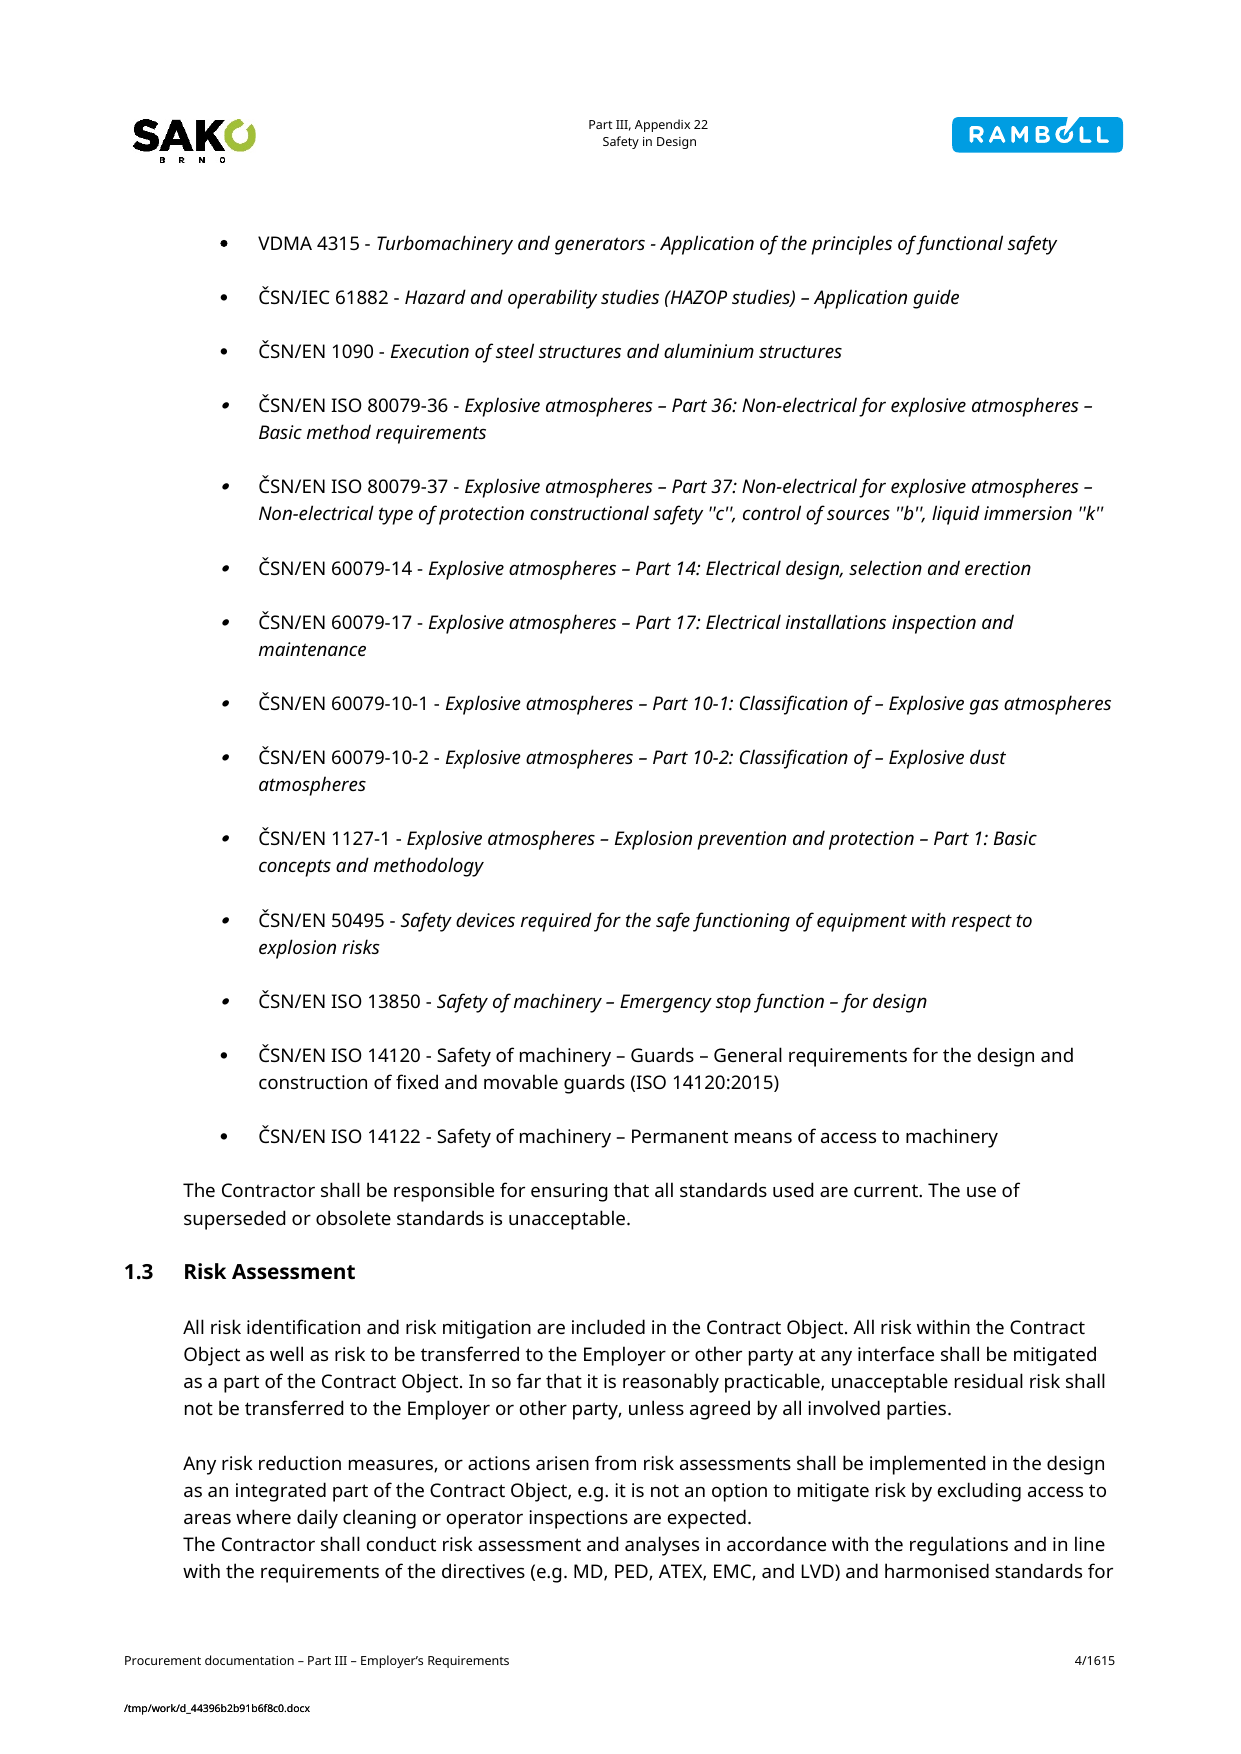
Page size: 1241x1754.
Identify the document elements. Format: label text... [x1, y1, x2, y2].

list ČSN/EN 60079-14 - Explosive atmospheres – Part 14: Electrical design, selection and erection [221, 553, 1116, 580]
subtitle Risk Assessment [153, 1257, 1116, 1286]
list ČSN/EN ISO 14120 - Safety of machinery – Guards – General requirements for the design and construction of fixed and movable guards (ISO 14120:2015) [221, 1041, 1116, 1095]
list ČSN/EN ISO 80079-36 - Explosive atmospheres – Part 36: Non-electrical for explosive atmospheres – Basic method requirements [221, 391, 1116, 445]
text The Contractor shall be responsible for ensuring that all standards used are current. The use of superseded or obsolete standards is unacceptable. [183, 1176, 1116, 1230]
list ČSN/EN 60079-17 - Explosive atmospheres – Part 17: Electrical installations inspection and maintenance [221, 607, 1116, 662]
list ČSN/EN ISO 13850 - Safety of machinery – Emergency stop function – for design [221, 987, 1116, 1014]
list ČSN/EN 60079-10-1 - Explosive atmospheres – Part 10-1: Classification of – Explosive gas atmospheres [221, 689, 1116, 716]
picture [132, 119, 256, 163]
list VDMA 4315 - Turbomachinery and generators - Application of the principles of functional safety [221, 228, 1116, 255]
list ČSN/EN 1127-1 - Explosive atmospheres – Explosion prevention and protection – Part 1: Basic concepts and methodology [221, 824, 1116, 878]
list ČSN/EN 50495 - Safety devices required for the safe functioning of equipment with respect to explosion risks [221, 905, 1116, 959]
list ČSN/EN 1090 - Execution of steel structures and aluminium structures [221, 337, 1116, 364]
text All risk identification and risk mitigation are included in the Contract Object. All risk within the Contract Object as well as risk to be transferred to the Employer or other party at any interface shall be mitigated as a part of the Contract Object. In so far that it is reasonably practicable, unacceptable residual risk shall not be transferred to the Employer or other party, unless agreed by all involved parties. [183, 1313, 1116, 1421]
list ČSN/EN ISO 14122 - Safety of machinery – Permanent means of access to machinery [221, 1122, 1116, 1149]
list ČSN/EN 60079-10-2 - Explosive atmospheres – Part 10-2: Classification of – Explosive dust atmospheres [221, 743, 1116, 797]
list ČSN/IEC 61882 - Hazard and operability studies (HAZOP studies) – Application guide [221, 282, 1116, 309]
list ČSN/EN ISO 80079-37 - Explosive atmospheres – Part 37: Non-electrical for explosive atmospheres – Non-electrical type of protection constructional safety ''c'', control of sources ''b'', liquid immersion ''k'' [221, 472, 1116, 526]
text Any risk reduction measures, or actions arisen from risk assessments shall be implemented in the design as an integrated part of the Contract Object, e.g. it is not an option to mitigate risk by excluding access to areas where daily cleaning or operator inspections are expected. [183, 1448, 1116, 1529]
